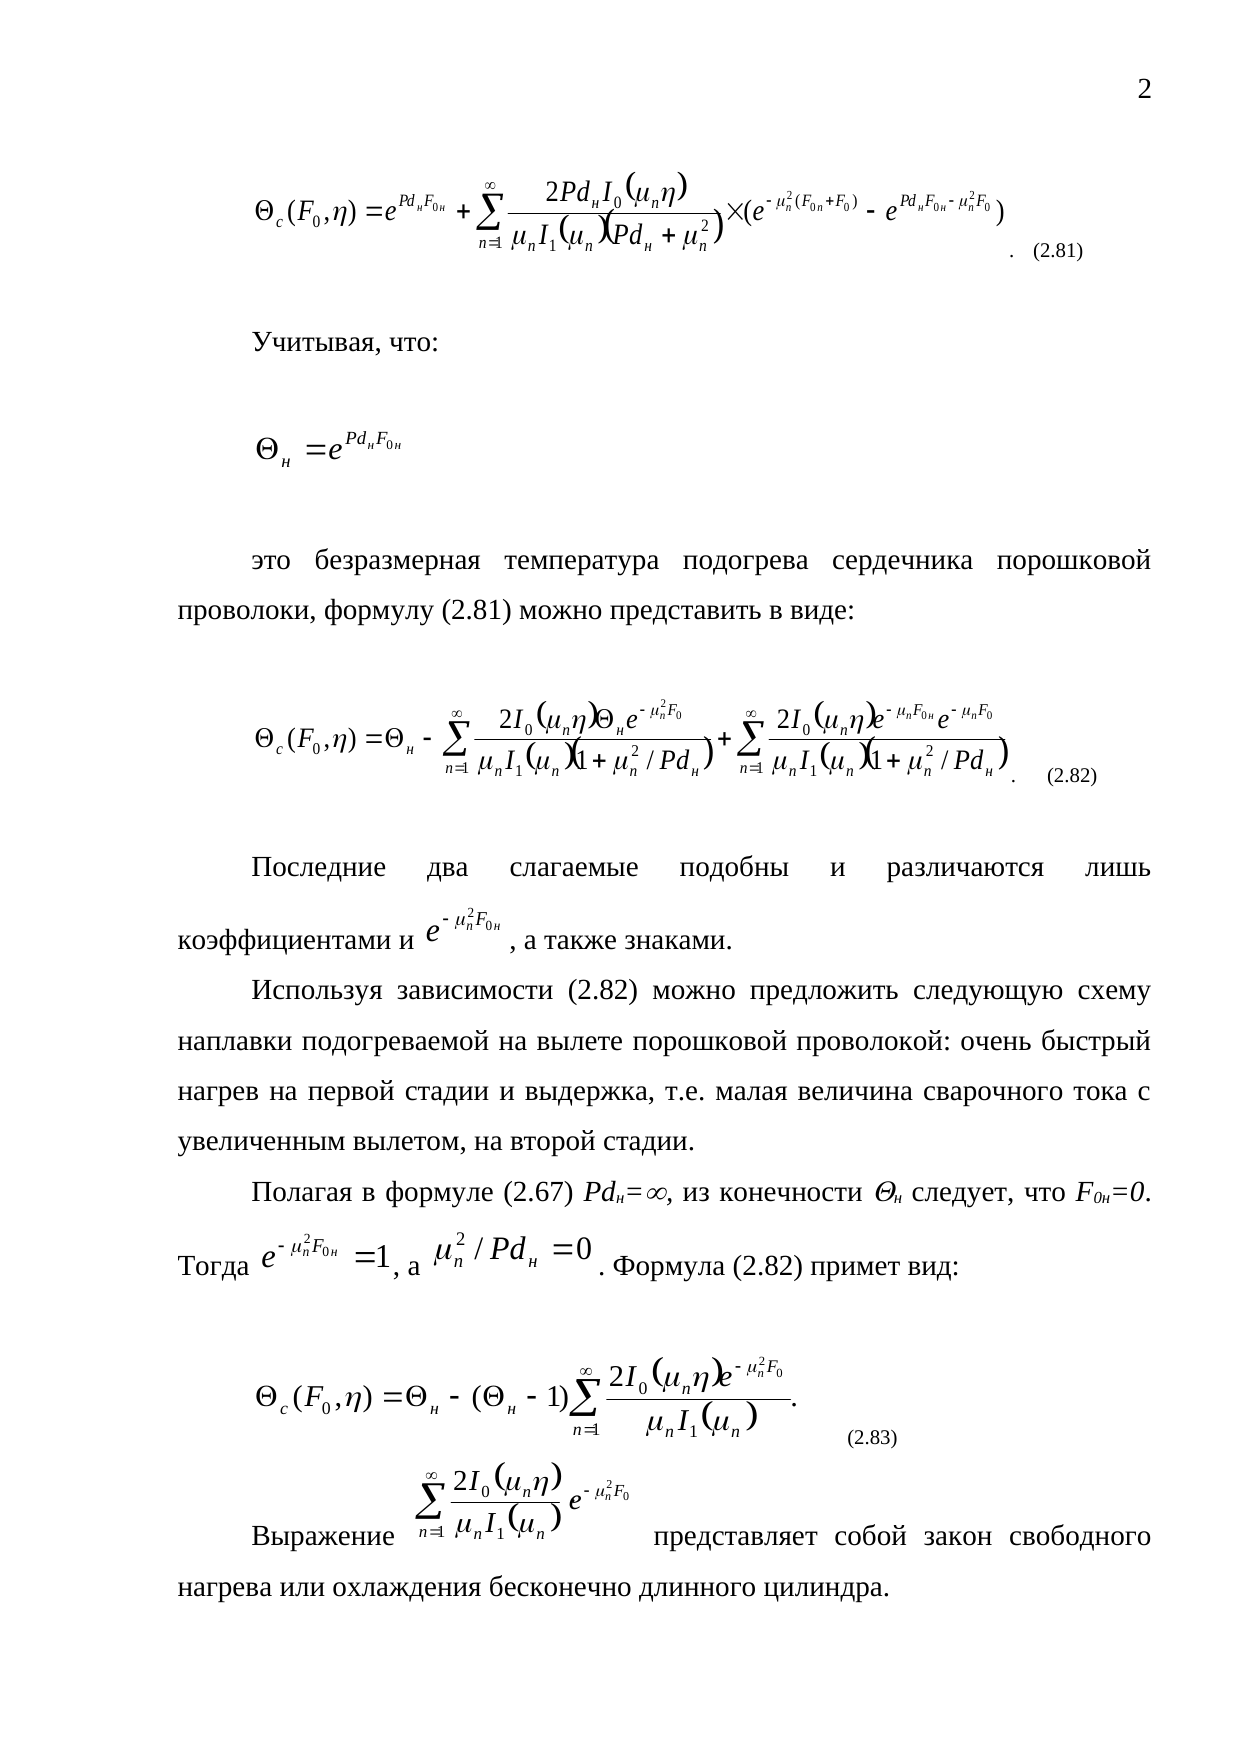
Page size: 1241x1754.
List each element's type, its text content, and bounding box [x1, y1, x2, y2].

text это безразмерная температура подогрева сердечника порошковой проволоки, формулу (2.81) можно представить в виде: [177, 542, 1152, 626]
text Полагая в формуле (2.67) Pdн=, из конечности н следует, что F0н=0. Тогда , а . Формула (2.82) примет вид: [177, 1174, 1152, 1282]
text . (2.81) [177, 171, 1152, 262]
text Учитывая, что: [177, 324, 1152, 358]
text Последние два слагаемые подобны и различаются лишь коэффициентами и , а также знаками. [177, 849, 1152, 956]
text . (2.82) [177, 693, 1152, 787]
text Выражение представляет собой закон свободного нагрева или охлаждения бесконечно длинного цилиндра. [177, 1461, 1152, 1602]
text (2.83) [177, 1349, 1152, 1449]
text Используя зависимости (2.82) можно предложить следующую схему наплавки подогреваемой на вылете порошковой проволокой: очень быстрый нагрев на первой стадии и выдержка, т.е. малая величина сварочного тока с увеличенным вылетом, на второй стадии. [177, 972, 1152, 1157]
